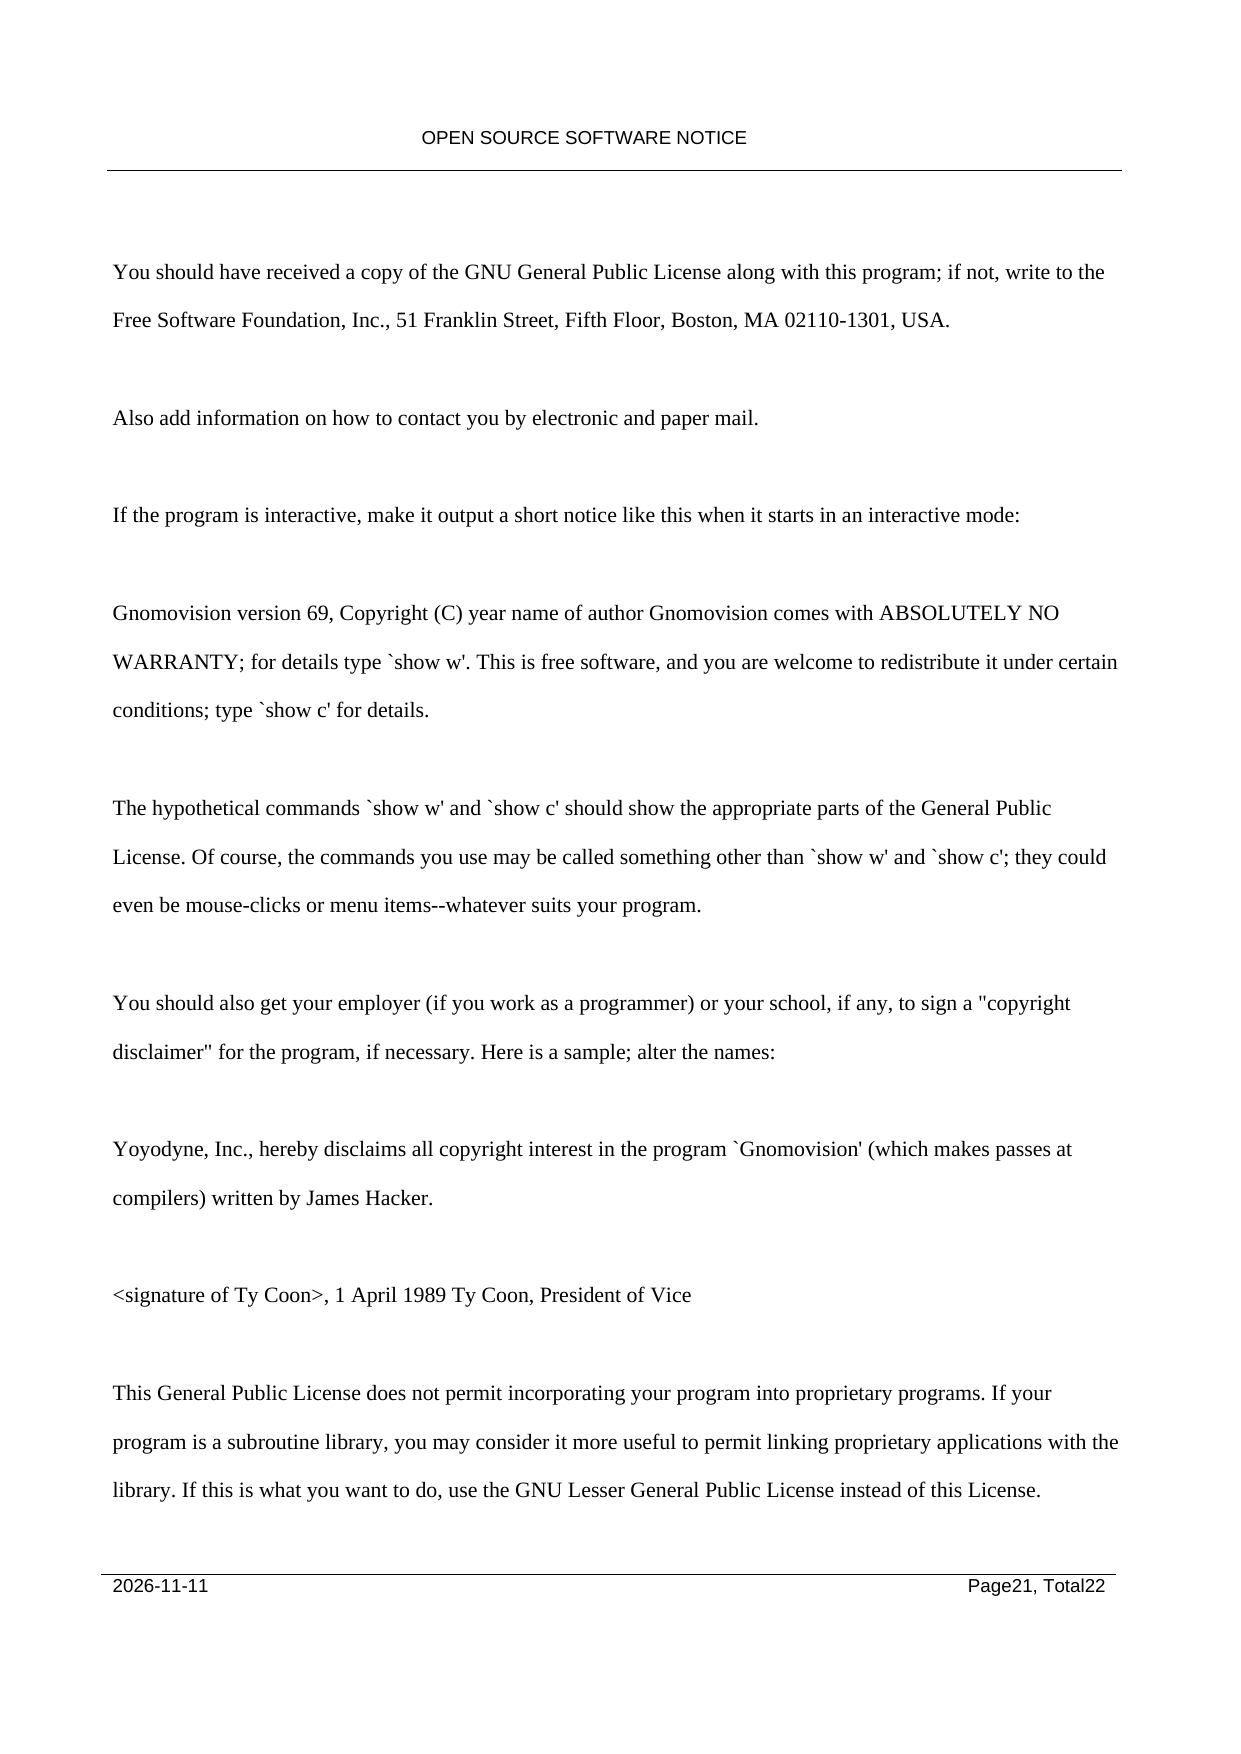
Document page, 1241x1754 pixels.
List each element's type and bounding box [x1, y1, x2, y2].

text [112, 206, 1128, 1506]
